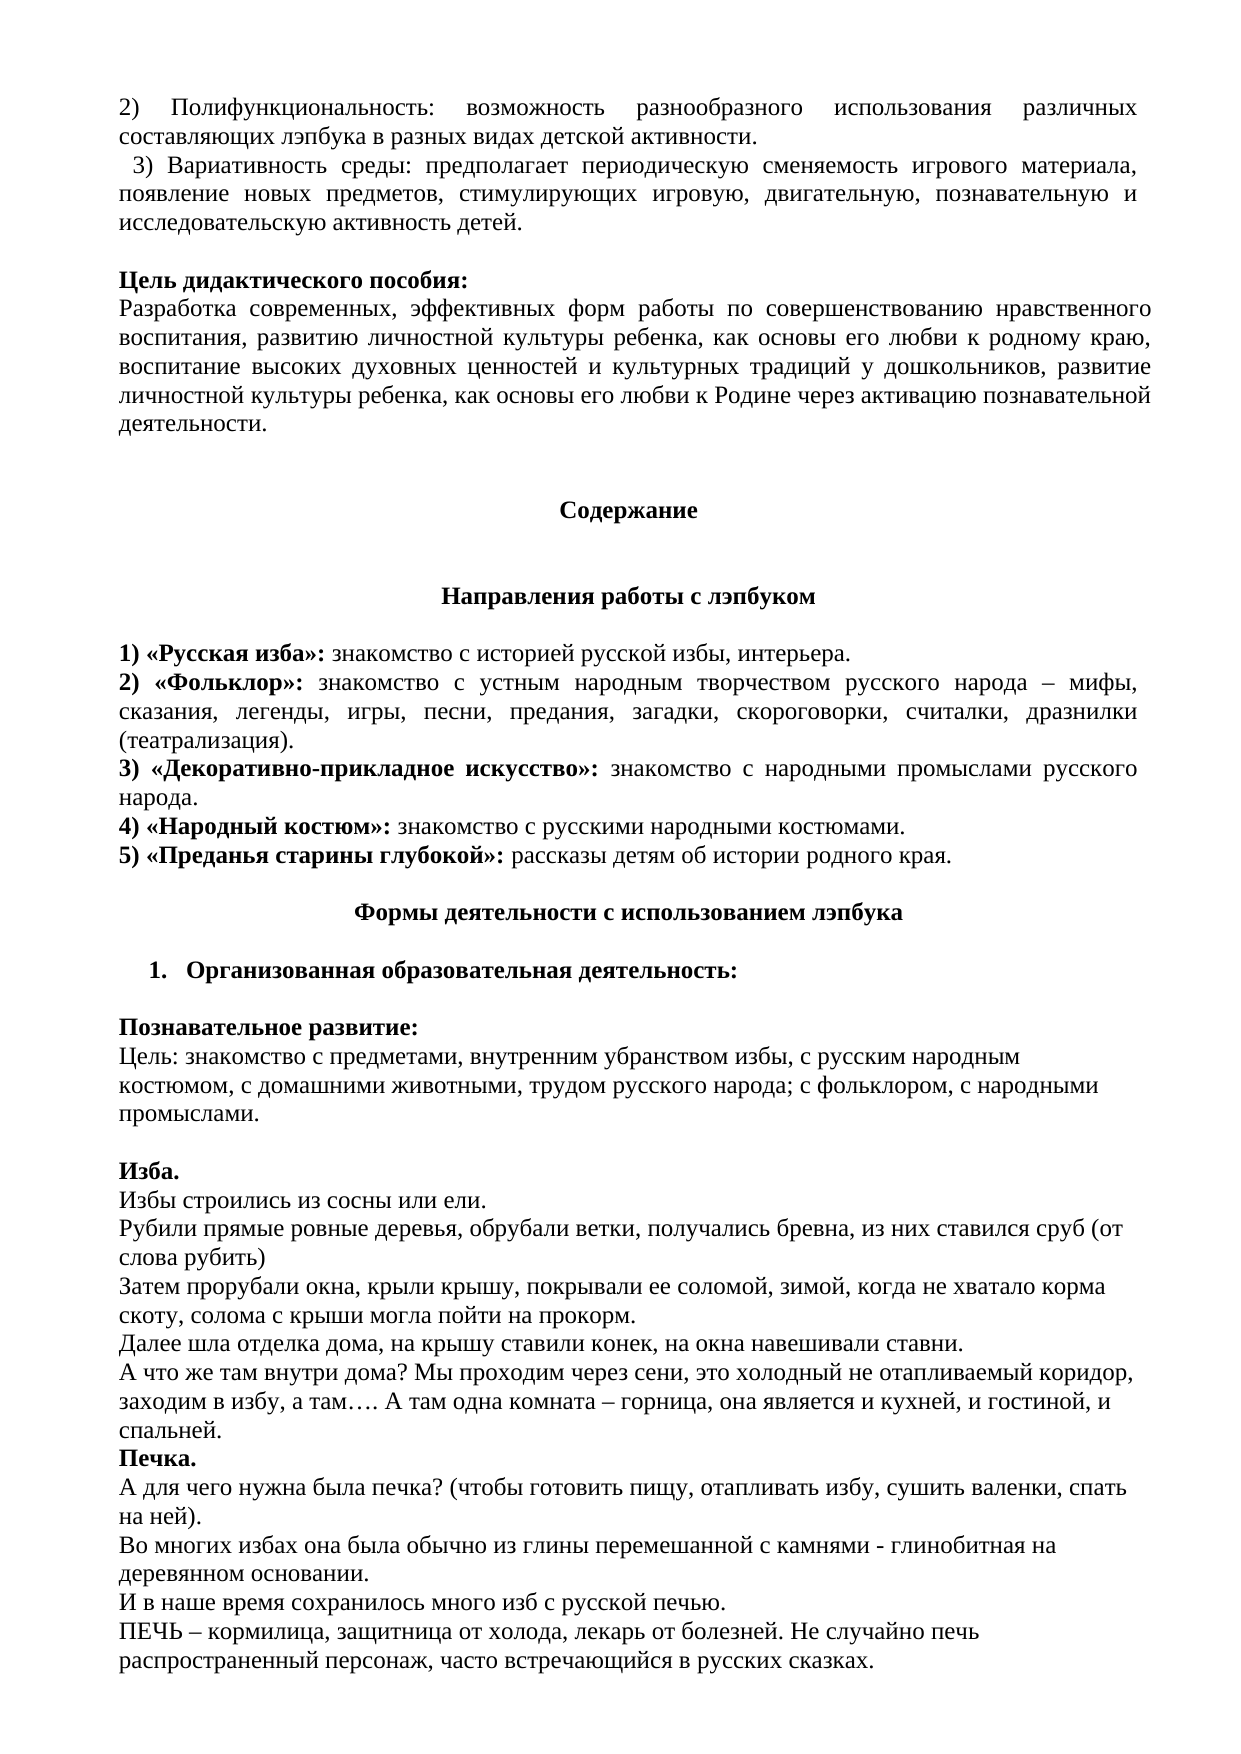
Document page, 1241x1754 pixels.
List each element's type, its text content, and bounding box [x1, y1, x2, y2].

text Содержание [119, 495, 1138, 523]
text 3) Вариативность среды: предполагает периодическую сменяемость игрового материала, появление новых предметов, стимулирующих игровую, двигательную, познавательную и исследовательскую активность детей. [119, 150, 1138, 236]
text 5) «Преданья старины глубокой»: рассказы детям об истории родного края. [119, 840, 1138, 868]
text Разработка современных, эффективных форм работы по совершенствованию нравственного воспитания, развитию личностной культуры ребенка, как основы его любви к родному краю, воспитание высоких духовных ценностей и культурных традиций у дошкольников, развитие личностной культуры ребенка, как основы его любви к Родине через активацию познавательной деятельности. [119, 293, 1152, 437]
text 4) «Народный костюм»: знакомство с русскими народными костюмами. [119, 811, 1138, 840]
text Изба. Избы строились из сосны или ели. Рубили прямые ровные деревья, обрубали ветки, получались бревна, из них ставился сруб (от слова рубить) Затем прорубали окна, крыли крышу, покрывали ее соломой, зимой, когда не хватало корма скоту, солома с крыши могла пойти на прокорм. Далее шла отделка дома, на крышу ставили конек, на окна навешивали ставни. А что же там внутри дома? Мы проходим через сени, это холодный не отапливаемый коридор, заходим в избу, а там…. А там одна комната – горница, она является и кухней, и гостиной, и спальней. Печка. А для чего нужна была печка? (чтобы готовить пищу, отапливать избу, сушить валенки, спать на ней). Во многих избах она была обычно из глины перемешанной с камнями - глинобитная на деревянном основании. И в наше время сохранилось много изб с русской печью. ПЕЧЬ – кормилица, защитница от холода, лекарь от болезней. Не случайно печь распространенный персонаж, часто встречающийся в русских сказках. [119, 1156, 1152, 1673]
text Формы деятельности с использованием лэпбука [119, 897, 1138, 926]
text Цель: знакомство с предметами, внутренним убранством избы, с русским народным костюмом, с домашними животными, трудом русского народа; с фольклором, с народными промыслами. [119, 1041, 1138, 1127]
text Познавательное развитие: [119, 1012, 1138, 1041]
text 2) «Фольклор»: знакомство с устным народным творчеством русского народа – мифы, сказания, легенды, игры, песни, предания, загадки, скороговорки, считалки, дразнилки (театрализация). [119, 667, 1138, 753]
text Направления работы с лэпбуком [119, 581, 1138, 610]
text 3) «Декоративно-прикладное искусство»: знакомство с народными промыслами русского народа. [119, 753, 1138, 811]
text Цель дидактического пособия: [119, 265, 1152, 293]
text 2) Полифункциональность: возможность разнообразного использования различных составляющих лэпбука в разных видах детской активности. [119, 92, 1138, 150]
list Организованная образовательная деятельность: [148, 955, 1138, 983]
text 1) «Русская изба»: знакомство с историей русской избы, интерьера. [119, 638, 1138, 667]
